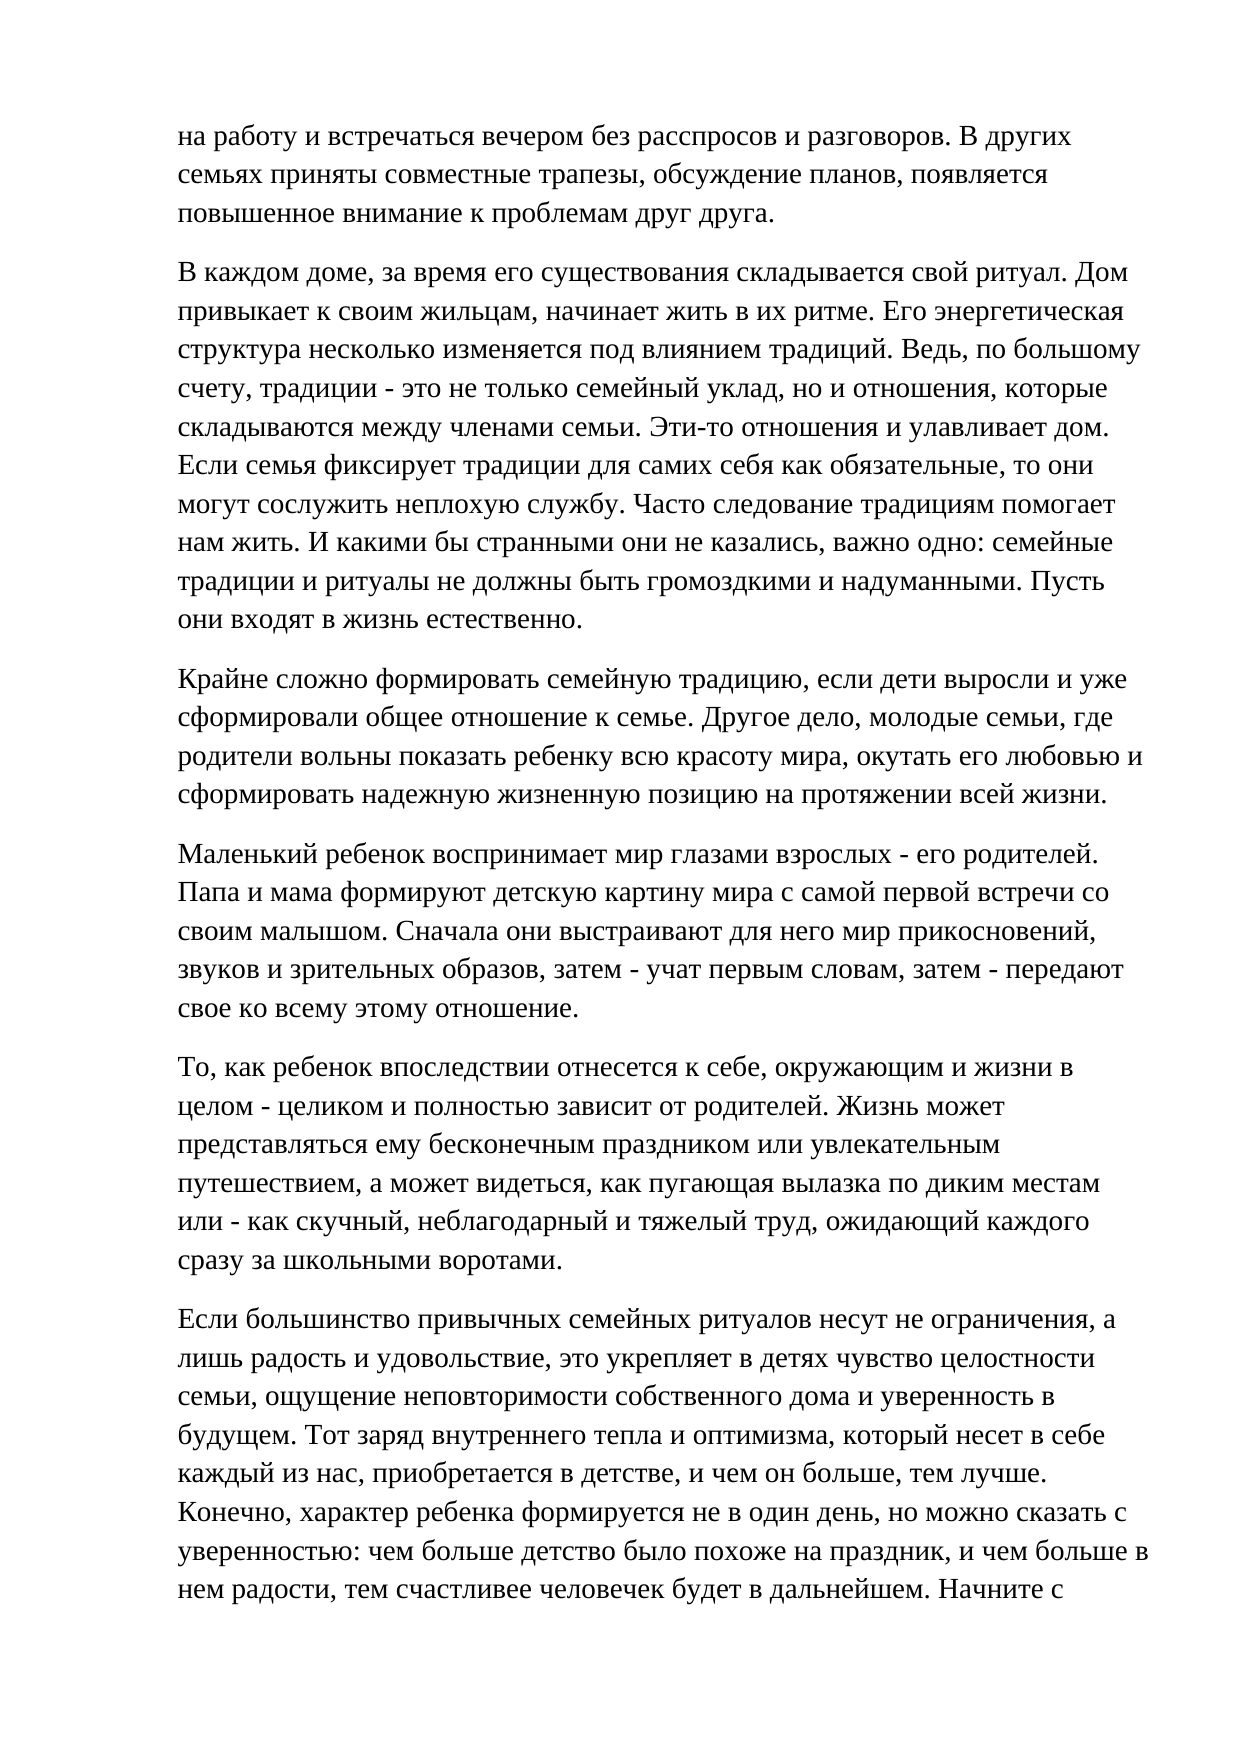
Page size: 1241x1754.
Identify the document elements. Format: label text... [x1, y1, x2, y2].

text Крайне сложно формировать семейную традицию, если дети выросли и уже сформировали общее отношение к семье. Другое дело, молодые семьи, где родители вольны показать ребенку всю красоту мира, окутать его любовью и сформировать надежную жизненную позицию на протяжении всей жизни. [177, 661, 1152, 810]
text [177, 118, 1152, 229]
text То, как ребенок впоследствии отнесется к себе, окружающим и жизни в целом - целиком и полностью зависит от родителей. Жизнь может представляться ему бесконечным праздником или увлекательным путешествием, а может видеться, как пугающая вылазка по диким местам или - как скучный, неблагодарный и тяжелый труд, ожидающий каждого сразу за школьными воротами. [177, 1049, 1152, 1276]
text Маленький ребенок воспринимает мир глазами взрослых - его родителей. Папа и мама формируют детскую картину мира с самой первой встречи со своим малышом. Сначала они выстраивают для него мир прикосновений, звуков и зрительных образов, затем - учат первым словам, затем - передают свое ко всему этому отношение. [177, 836, 1152, 1023]
text В каждом доме, за время его существования складывается свой ритуал. Дом привыкает к своим жильцам, начинает жить в их ритме. Его энергетическая структура несколько изменяется под влиянием традиций. Ведь, по большому счету, традиции - это не только семейный уклад, но и отношения, которые складываются между членами семьи. Эти-то отношения и улавливает дом. Если семья фиксирует традиции для самих себя как обязательные, то они могут сослужить неплохую службу. Часто следование традициям помогает нам жить. И какими бы странными они не казались, важно одно: семейные традиции и ритуалы не должны быть громоздкими и надуманными. Пусть они входят в жизнь естественно. [177, 254, 1152, 635]
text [177, 1301, 1152, 1605]
